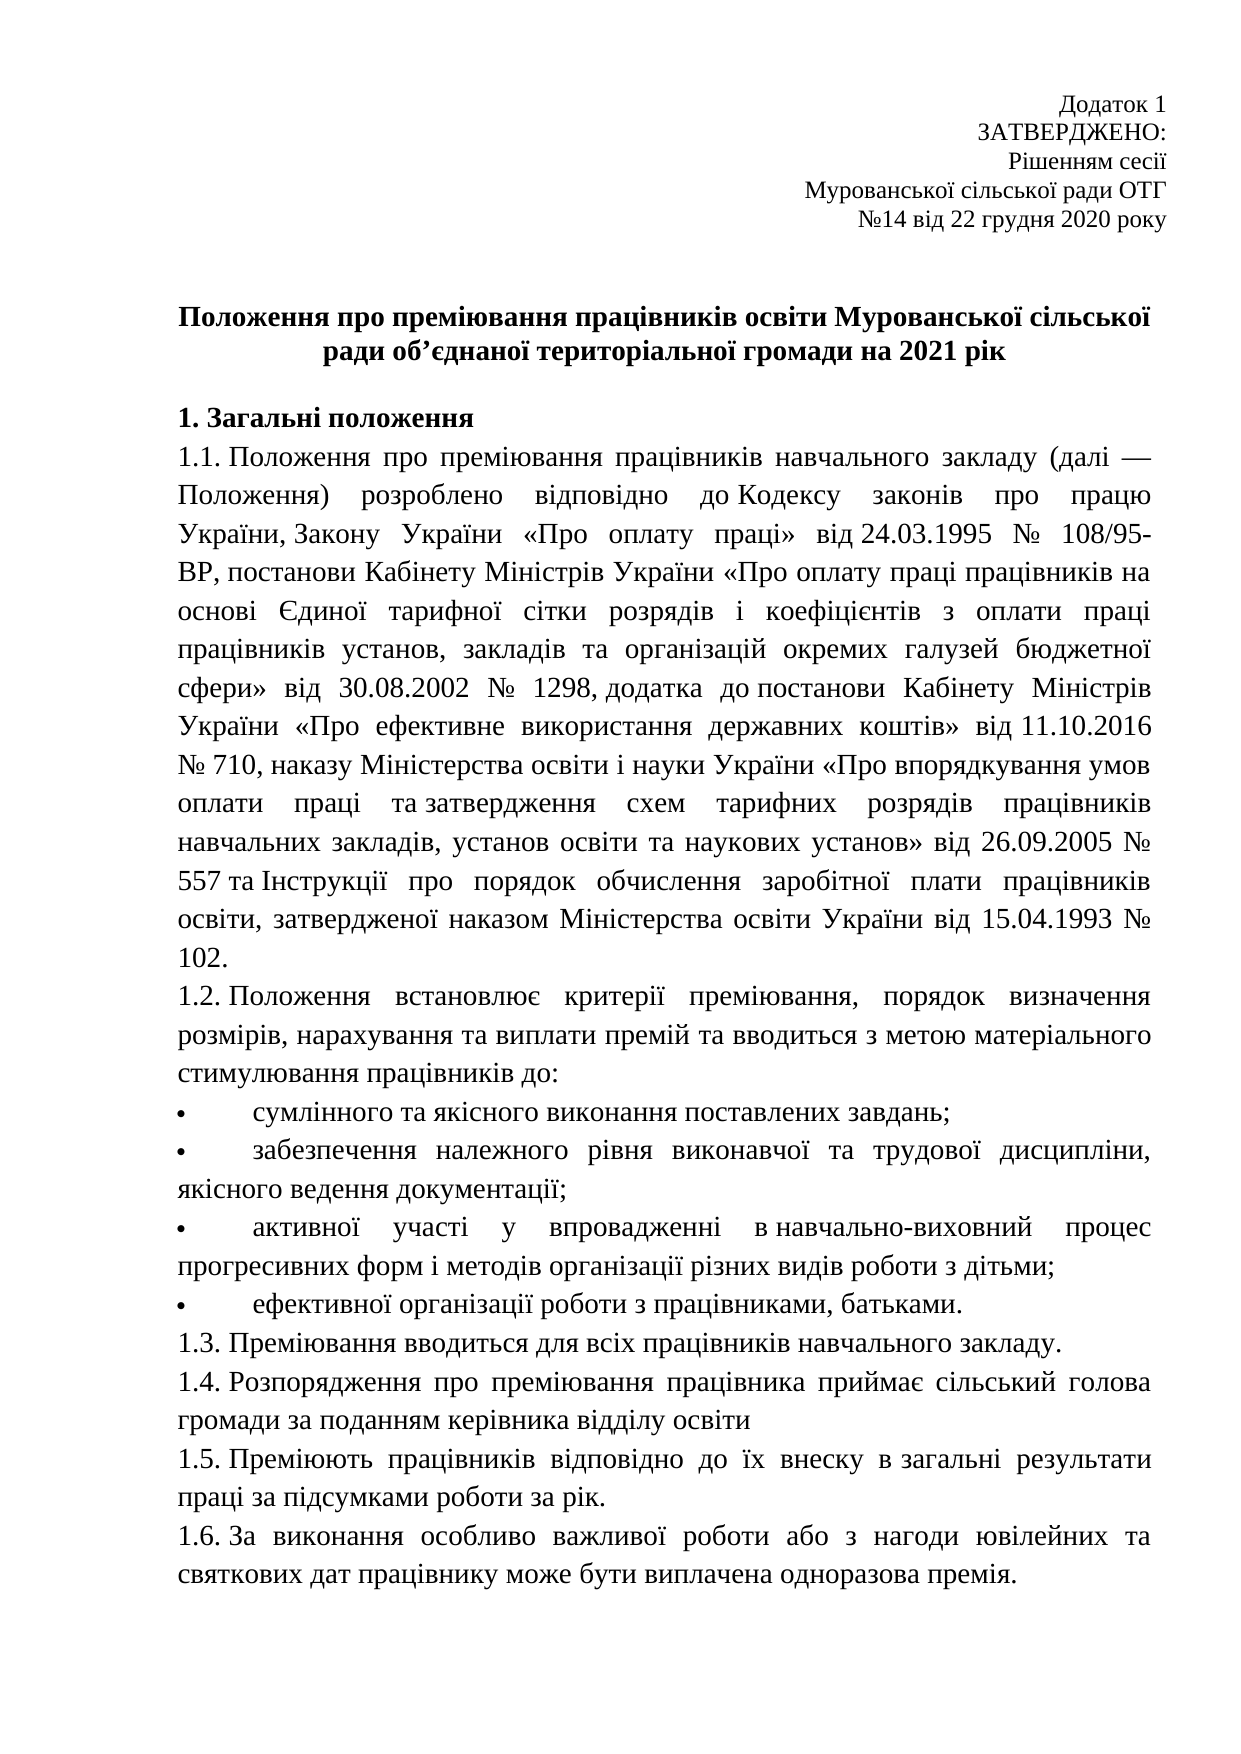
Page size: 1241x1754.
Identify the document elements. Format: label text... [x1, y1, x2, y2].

text 1.1. Положення про преміювання працівників навчального закладу (далі — Положення) розроблено відповідно до Кодексу законів про працю України, Закону України «Про оплату праці» від 24.03.1995 № 108/95-ВР, постанови Кабінету Міністрів України «Про оплату праці працівників на основі Єдиної тарифної сітки розрядів і коефіцієнтів з оплати праці працівників установ, закладів та організацій окремих галузей бюджетної сфери» від 30.08.2002 № 1298, додатка до постанови Кабінету Міністрів України «Про ефективне використання державних коштів» від 11.10.2016 № 710, наказу Міністерства освіти і науки України «Про впорядкування умов оплати праці та затвердження схем тарифних розрядів працівників навчальних закладів, установ освіти та наукових установ» від 26.09.2005 № 557 та Інструкції про порядок обчислення заробітної плати працівників освіти, затвердженої наказом Міністерства освіти України від 15.04.1993 № 102. [177, 439, 1152, 973]
list забезпечення належного рівня виконавчої та трудової дисципліни, якісного ведення документації; [177, 1132, 1152, 1204]
text 1.5. Преміюють працівників відповідно до їх внеску в загальні результати праці за підсумками роботи за рік. [177, 1441, 1152, 1513]
list ефективної організації роботи з працівниками, батьками. [177, 1287, 1152, 1320]
list сумлінного та якісного виконання поставлених завдань; [177, 1094, 1152, 1127]
text 1.3. Преміювання вводиться для всіх працівників навчального закладу. [177, 1325, 1152, 1359]
text Додаток 1 [118, 89, 1167, 117]
text Рішенням сесії [118, 146, 1167, 175]
list активної участі у впровадженні в навчально-виховний процес прогресивних форм і методів організації різних видів роботи з дітьми; [177, 1209, 1152, 1282]
text Мурованської сільської ради ОТГ [118, 175, 1167, 204]
text ЗАТВЕРДЖЕНО: [118, 117, 1167, 146]
text 1.4. Розпорядження про преміювання працівника приймає сільський голова громади за поданням керівника відділу освіти [177, 1364, 1152, 1436]
text №14 від 22 грудня 2020 року [118, 204, 1167, 232]
text Положення про преміювання працівників освіти Мурованської сільської ради об’єднаної територіальної громади на 2021 рік [177, 299, 1152, 367]
text 1.2. Положення встановлює критерії преміювання, порядок визначення розмірів, нарахування та виплати премій та вводиться з метою матеріального стимулювання працівників до: [177, 978, 1152, 1089]
text 1. Загальні положення [177, 400, 1152, 434]
text 1.6. За виконання особливо важливої роботи або з нагоди ювілейних та святкових дат працівнику може бути виплачена одноразова премія. [177, 1518, 1152, 1590]
